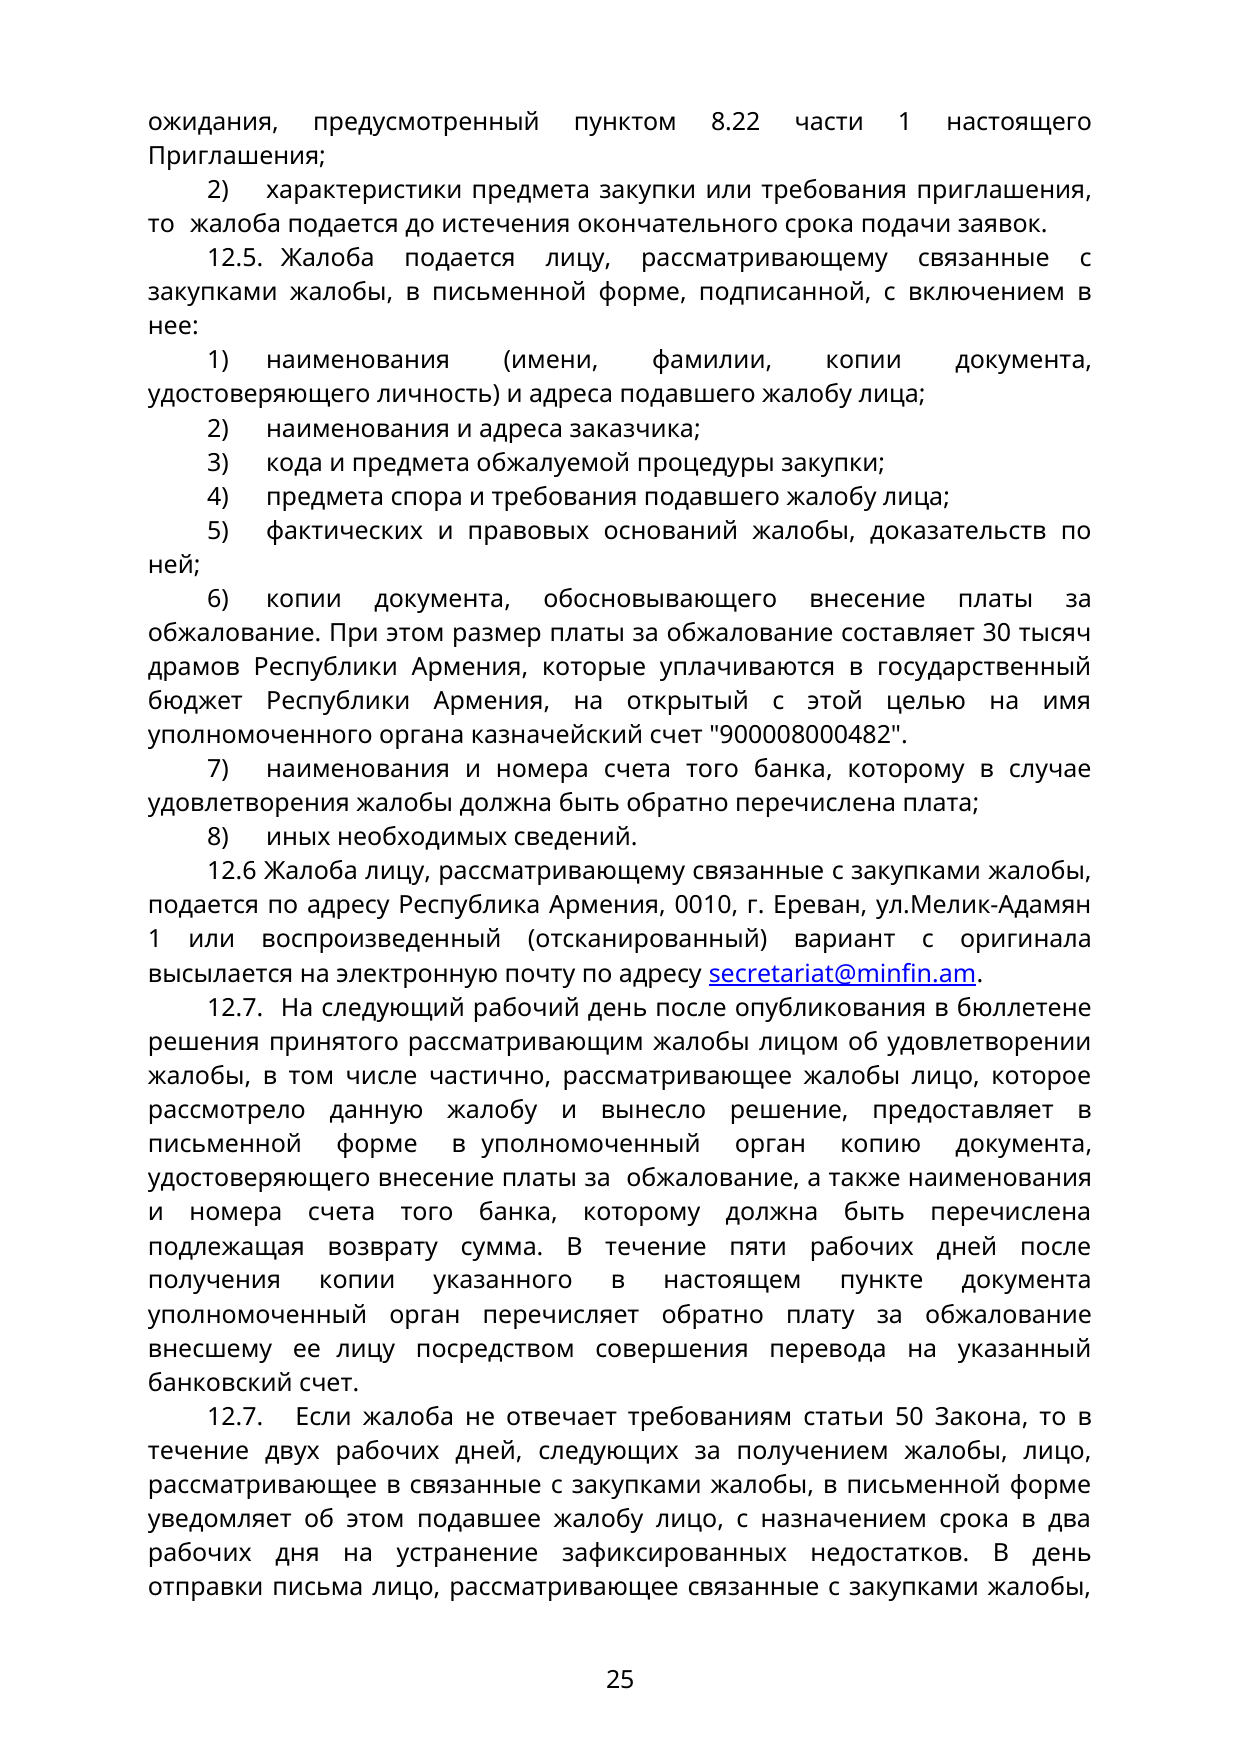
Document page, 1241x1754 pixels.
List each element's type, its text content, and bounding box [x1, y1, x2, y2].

text 12.6 Жалоба лицу, рассматривающему связанные с закупками жалобы, подается по адресу Республика Армения, 0010, г. Ереван, ул.Мелик-Адамян 1 или воспроизведенный (отсканированный) вариант с оригинала высылается на электронную почту по адресу secretariat@minfin.am. [148, 853, 1092, 989]
text 3) кода и предмета обжалуемой процедуры закупки; [148, 444, 1092, 478]
text 12.5. Жалоба подается лицу, рассматривающему связанные с закупками жалобы, в письменной форме, подписанной, с включением в нее: [148, 240, 1092, 342]
text 1) наименования (имени, фамилии, копии документа, удостоверяющего личность) и адреса подавшего жалобу лица; [148, 342, 1092, 410]
text 5) фактических и правовых оснований жалобы, доказательств по ней; [148, 512, 1092, 581]
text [148, 1399, 1092, 1603]
text 8) иных необходимых сведений. [148, 819, 1092, 853]
text 4) предмета спора и требования подавшего жалобу лица; [148, 478, 1092, 512]
text 2) наименования и адреса заказчика; [148, 410, 1092, 444]
text 7) наименования и номера счета того банка, которому в случае удовлетворения жалобы должна быть обратно перечислена плата; [148, 751, 1092, 819]
text 6) копии документа, обосновывающего внесение платы за обжалование. При этом размер платы за обжалование составляет 30 тысяч драмов Республики Армения, которые уплачиваются в государственный бюджет Республики Армения, на открытый с этой целью на имя уполномоченного органа казначейский счет "900008000482". [148, 581, 1092, 751]
text 2) характеристики предмета закупки или требования приглашения, то жалоба подается до истечения окончательного срока подачи заявок. [148, 172, 1092, 240]
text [148, 103, 1092, 172]
text 12.7. На следующий рабочий день после опубликования в бюллетене решения принятого рассматривающим жалобы лицом об удовлетворении жалобы, в том числе частично, рассматривающее жалобы лицо, которое рассмотрело данную жалобу и вынесло решение, предоставляет в письменной форме в уполномоченный орган копию документа, удостоверяющего внесение платы за обжалование, а также наименования и номера счета того банка, которому должна быть перечислена подлежащая возврату сумма. В течение пяти рабочих дней после получения копии указанного в настоящем пункте документа уполномоченный орган перечисляет обратно плату за обжалование внесшему ее лицу посредством совершения перевода на указанный банковский счет. [148, 989, 1092, 1399]
